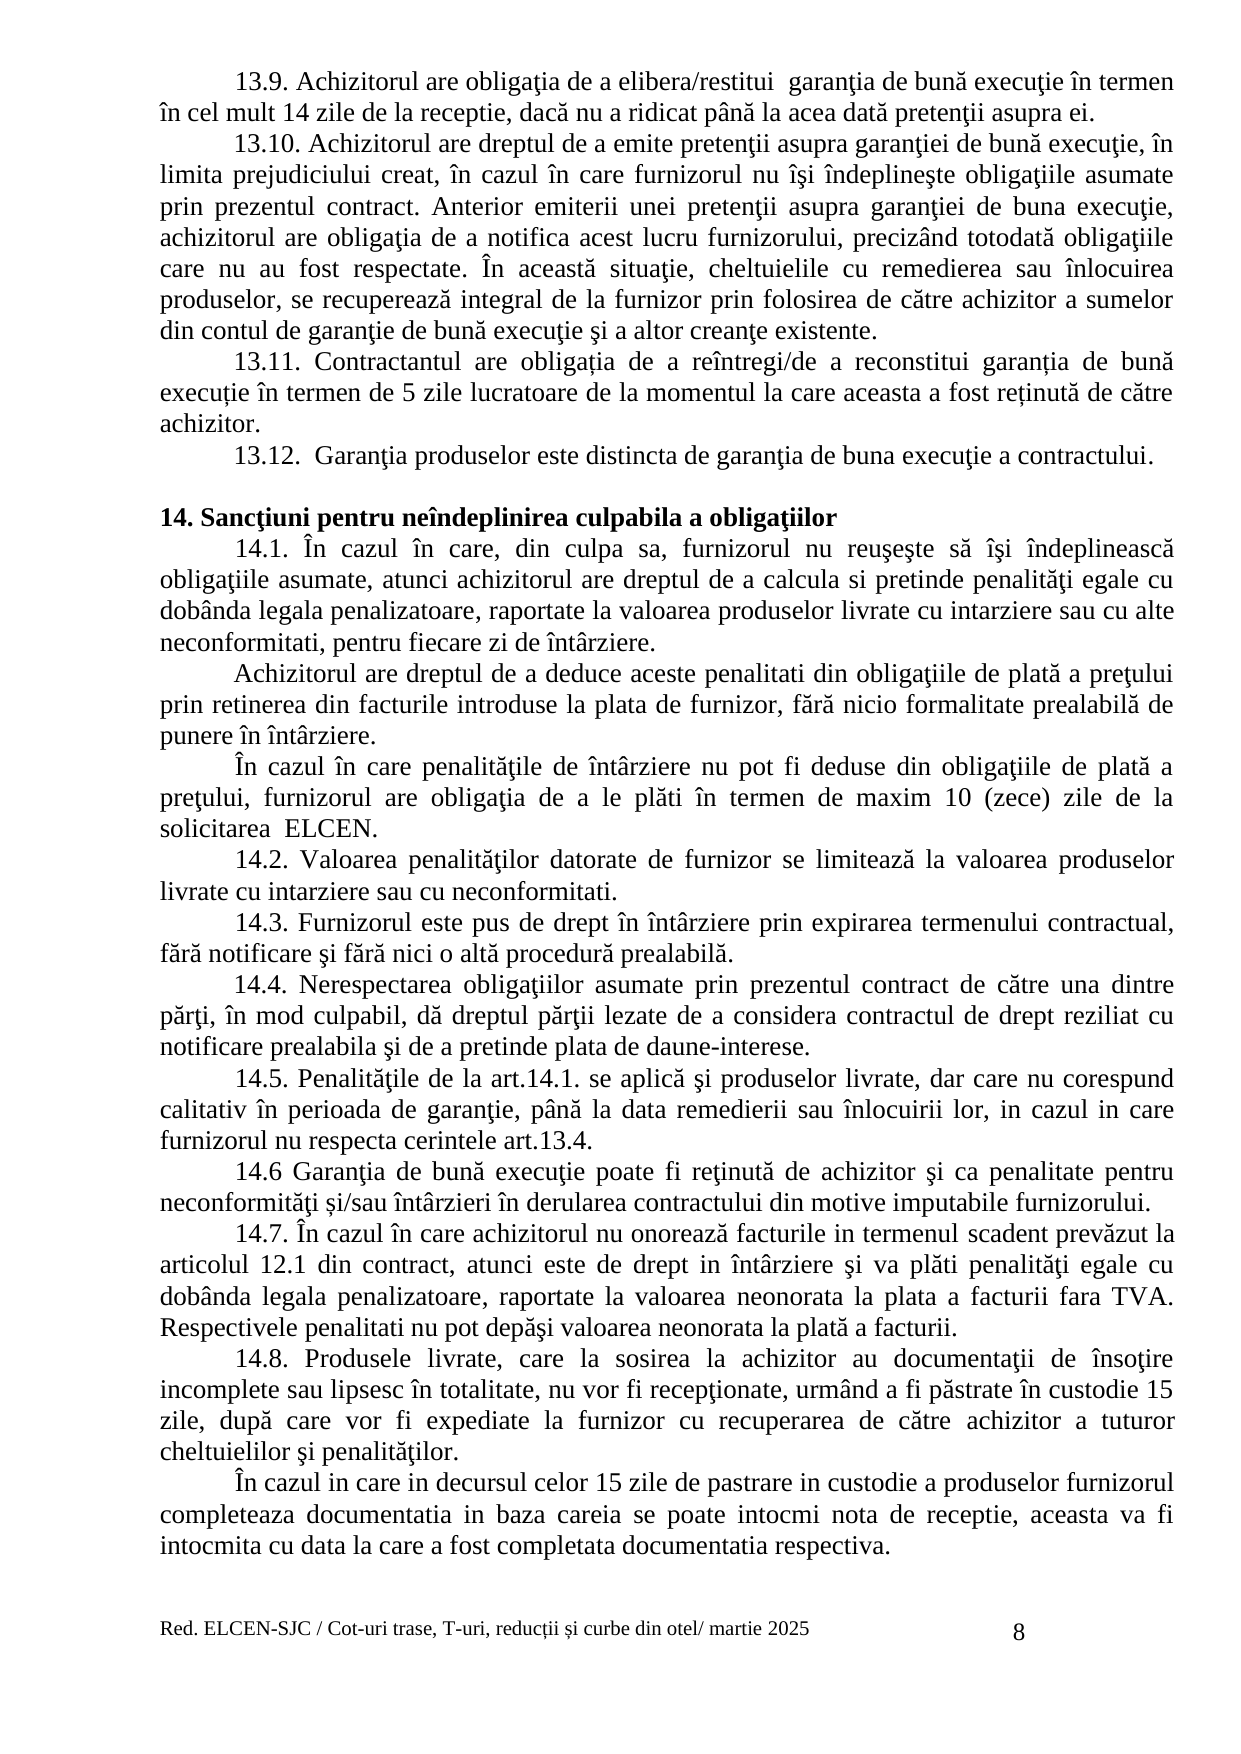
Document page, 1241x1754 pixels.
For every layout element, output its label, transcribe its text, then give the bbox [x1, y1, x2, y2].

text 14.5. Penalităţile de la art.14.1. se aplică şi produselor livrate, dar care nu corespund calitativ în perioada de garanţie, până la data remedierii sau înlocuirii lor, in cazul in care furnizorul nu respecta cerintele art.13.4. [159, 1062, 1175, 1155]
text 13.10. Achizitorul are dreptul de a emite pretenţii asupra garanţiei de bună execuţie, în limita prejudiciului creat, în cazul în care furnizorul nu îşi îndeplineşte obligaţiile asumate prin prezentul contract. Anterior emiterii unei pretenţii asupra garanţiei de buna execuţie, achizitorul are obligaţia de a notifica acest lucru furnizorului, precizând totodată obligaţiile care nu au fost respectate. În această situaţie, cheltuielile cu remedierea sau înlocuirea produselor, se recuperează integral de la furnizor prin folosirea de către achizitor a sumelor din contul de garanţie de bună execuţie şi a altor creanţe existente. [159, 127, 1175, 345]
text În cazul în care penalităţile de întârziere nu pot fi deduse din obligaţiile de plată a preţului, furnizorul are obligaţia de a le plăti în termen de maxim 10 (zece) zile de la solicitarea ELCEN. [159, 750, 1175, 844]
list 13.11. Contractantul are obligația de a reîntregi/de a reconstitui garanția de bună execuție în termen de 5 zile lucratoare de la momentul la care aceasta a fost reținută de către achizitor. [159, 345, 1175, 439]
text 14.4. Nerespectarea obligaţiilor asumate prin prezentul contract de către una dintre părţi, în mod culpabil, dă dreptul părţii lezate de a considera contractul de drept reziliat cu notificare prealabila şi de a pretinde plata de daune-interese. [159, 968, 1175, 1062]
text 14.8. Produsele livrate, care la sosirea la achizitor au documentaţii de însoţire incomplete sau lipsesc în totalitate, nu vor fi recepţionate, urmând a fi păstrate în custodie 15 zile, după care vor fi expediate la furnizor cu recuperarea de către achizitor a tuturor cheltuielilor şi penalităţilor. [159, 1342, 1175, 1467]
text 14.1. În cazul în care, din culpa sa, furnizorul nu reuşeşte să îşi îndeplinească obligaţiile asumate, atunci achizitorul are dreptul de a calcula si pretinde penalităţi egale cu dobânda legala penalizatoare, raportate la valoarea produselor livrate cu intarziere sau cu alte neconformitati, pentru fiecare zi de întârziere. [159, 532, 1175, 657]
text Achizitorul are dreptul de a deduce aceste penalitati din obligaţiile de plată a preţului prin retinerea din facturile introduse la plata de furnizor, fără nicio formalitate prealabilă de punere în întârziere. [159, 657, 1175, 750]
text 14.6 Garanţia de bună execuţie poate fi reţinută de achizitor şi ca penalitate pentru neconformităţi și/sau întârzieri în derularea contractului din motive imputabile furnizorului. [159, 1155, 1175, 1217]
text 14. Sancţiuni pentru neîndeplinirea culpabila a obligaţiilor [159, 501, 1175, 532]
text În cazul in care in decursul celor 15 zile de pastrare in custodie a produselor furnizorul completeaza documentatia in baza careia se poate intocmi nota de receptie, aceasta va fi intocmita cu data la care a fost completata documentatia respectiva. [159, 1467, 1175, 1560]
text 14.7. În cazul în care achizitorul nu onorează facturile in termenul scadent prevăzut la articolul 12.1 din contract, atunci este de drept in întârziere şi va plăti penalităţi egale cu dobânda legala penalizatoare, raportate la valoarea neonorata la plata a facturii fara TVA. Respectivele penalitati nu pot depăşi valoarea neonorata la plată a facturii. [159, 1217, 1175, 1342]
text 14.3. Furnizorul este pus de drept în întârziere prin expirarea termenului contractual, fără notificare şi fără nici o altă procedură prealabilă. [159, 906, 1175, 968]
text 14.2. Valoarea penalităţilor datorate de furnizor se limitează la valoarea produselor livrate cu intarziere sau cu neconformitati. [159, 844, 1175, 906]
text 13.9. Achizitorul are obligaţia de a elibera/restitui garanţia de bună execuţie în termen în cel mult 14 zile de la receptie, dacă nu a ridicat până la acea dată pretenţii asupra ei. [159, 65, 1175, 127]
text 13.12. Garanţia produselor este distincta de garanţia de buna execuţie a contractului. [159, 439, 1175, 470]
